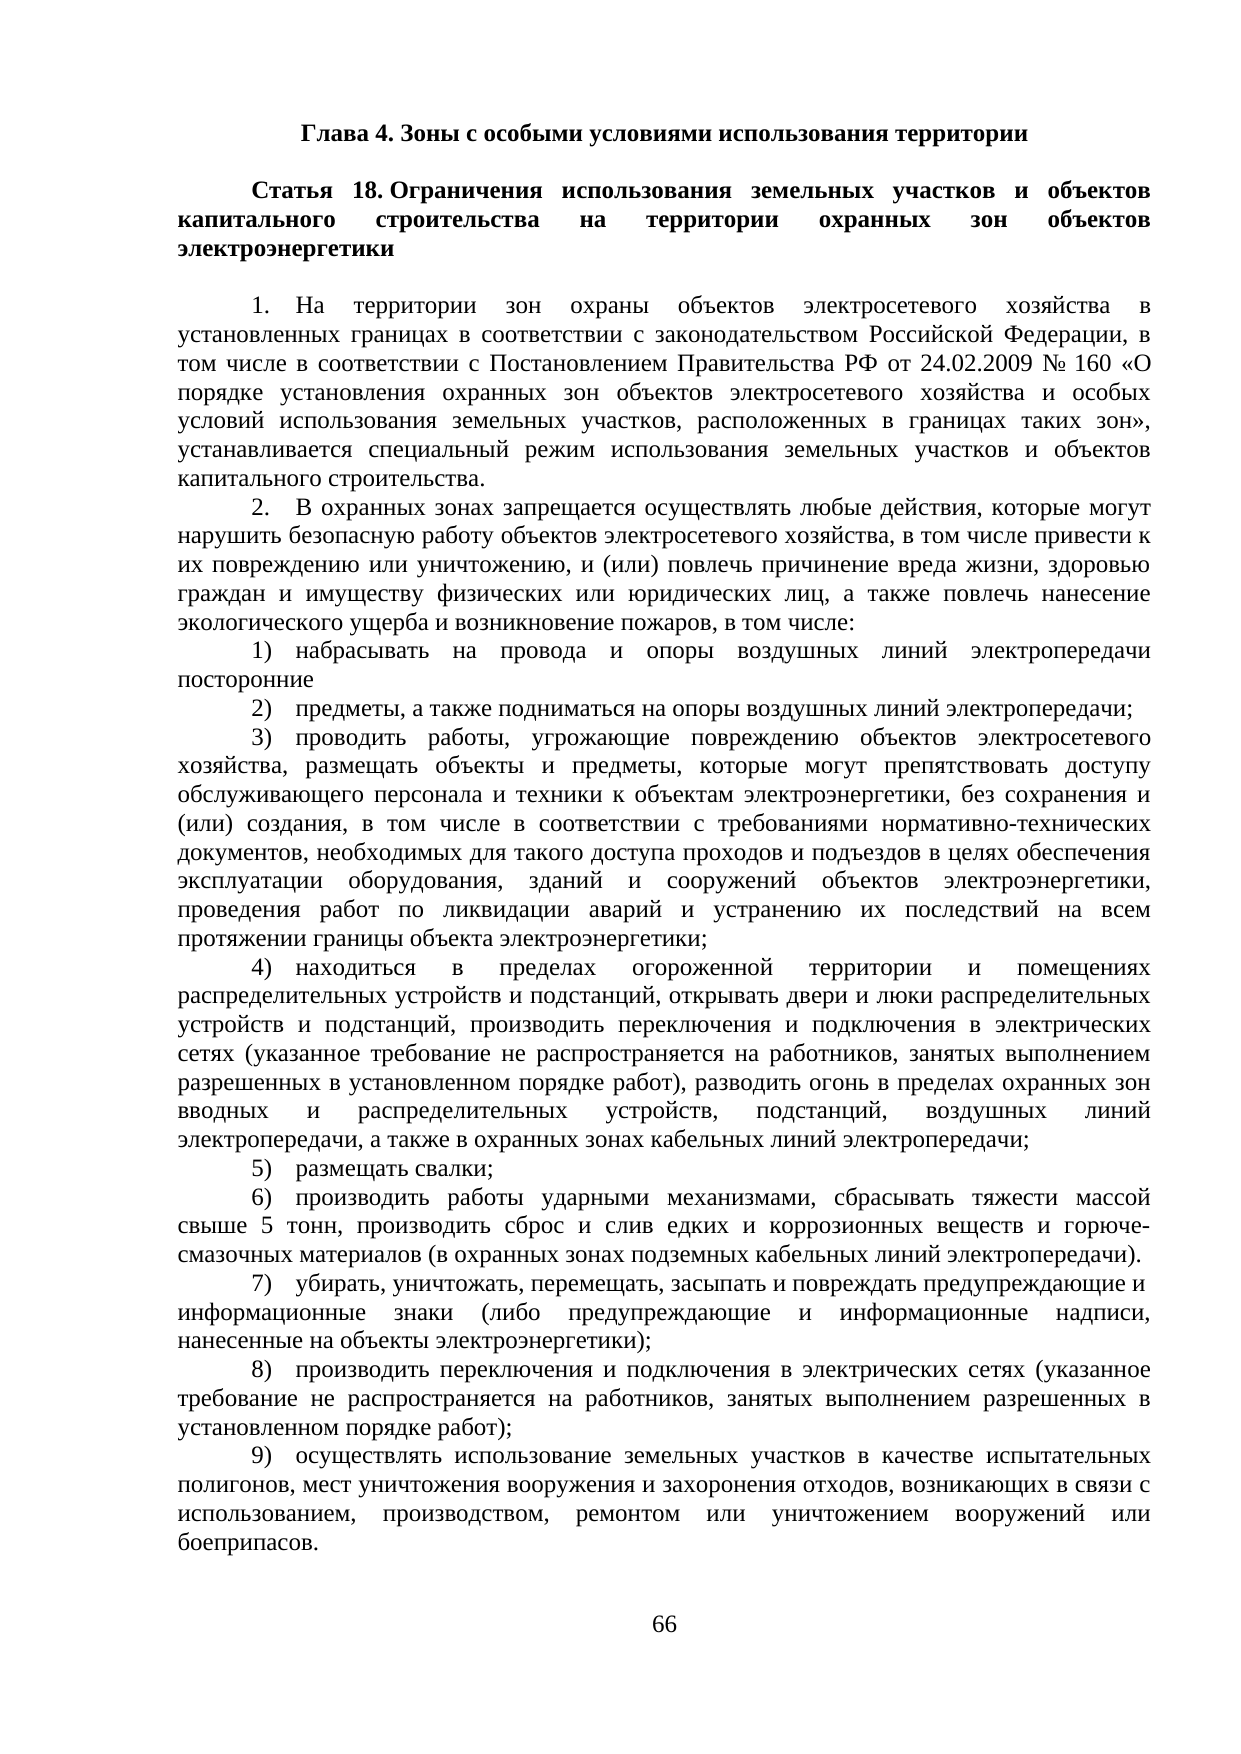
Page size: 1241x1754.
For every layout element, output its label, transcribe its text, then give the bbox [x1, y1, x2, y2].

list В охранных зонах запрещается осуществлять любые действия, которые могут нарушить безопасную работу объектов электросетевого хозяйства, в том числе привести к их повреждению или уничтожению, и (или) повлечь причинение вреда жизни, здоровью граждан и имуществу физических или юридических лиц, а также повлечь нанесение экологического ущерба и возникновение пожаров, в том числе: [177, 492, 1152, 636]
list производить переключения и подключения в электрических сетях (указанное требование не распространяется на работников, занятых выполнением разрешенных в установленном порядке работ); [177, 1354, 1152, 1441]
list производить работы ударными механизмами, сбрасывать тяжести массой свыше 5 тонн, производить сброс и слив едких и коррозионных веществ и горюче-смазочных материалов (в охранных зонах подземных кабельных линий электропередачи). [177, 1182, 1152, 1268]
list набрасывать на провода и опоры воздушных линий электропередачи посторонние [177, 636, 1152, 693]
text Глава 4. Зоны с особыми условиями использования территории [177, 118, 1152, 147]
list убирать, уничтожать, перемещать, засыпать и повреждать предупреждающие и [177, 1268, 1152, 1297]
text информационные знаки (либо предупреждающие и информационные надписи, нанесенные на объекты электроэнергетики); [177, 1297, 1152, 1354]
text Статья 18. Ограничения использования земельных участков и объектов капитального строительства на территории охранных зон объектов электроэнергетики [177, 176, 1152, 262]
list На территории зон охраны объектов электросетевого хозяйства в установленных границах в соответствии с законодательством Российской Федерации, в том числе в соответствии с Постановлением Правительства РФ от 24.02.2009 № 160 «О порядке установления охранных зон объектов электросетевого хозяйства и особых условий использования земельных участков, расположенных в границах таких зон», устанавливается специальный режим использования земельных участков и объектов капитального строительства. [177, 291, 1152, 492]
list находиться в пределах огороженной территории и помещениях распределительных устройств и подстанций, открывать двери и люки распределительных устройств и подстанций, производить переключения и подключения в электрических сетях (указанное требование не распространяется на работников, занятых выполнением разрешенных в установленном порядке работ), разводить огонь в пределах охранных зон вводных и распределительных устройств, подстанций, воздушных линий электропередачи, а также в охранных зонах кабельных линий электропередачи; [177, 952, 1152, 1153]
list проводить работы, угрожающие повреждению объектов электросетевого хозяйства, размещать объекты и предметы, которые могут препятствовать доступу обслуживающего персонала и техники к объектам электроэнергетики, без сохранения и (или) создания, в том числе в соответствии с требованиями нормативно-технических документов, необходимых для такого доступа проходов и подъездов в целях обеспечения эксплуатации оборудования, зданий и сооружений объектов электроэнергетики, проведения работ по ликвидации аварий и устранению их последствий на всем протяжении границы объекта электроэнергетики; [177, 722, 1152, 952]
list предметы, а также подниматься на опоры воздушных линий электропередачи; [177, 693, 1152, 722]
list осуществлять использование земельных участков в качестве испытательных полигонов, мест уничтожения вооружения и захоронения отходов, возникающих в связи с использованием, производством, ремонтом или уничтожением вооружений или боеприпасов. [177, 1441, 1152, 1556]
list размещать свалки; [177, 1153, 1152, 1182]
